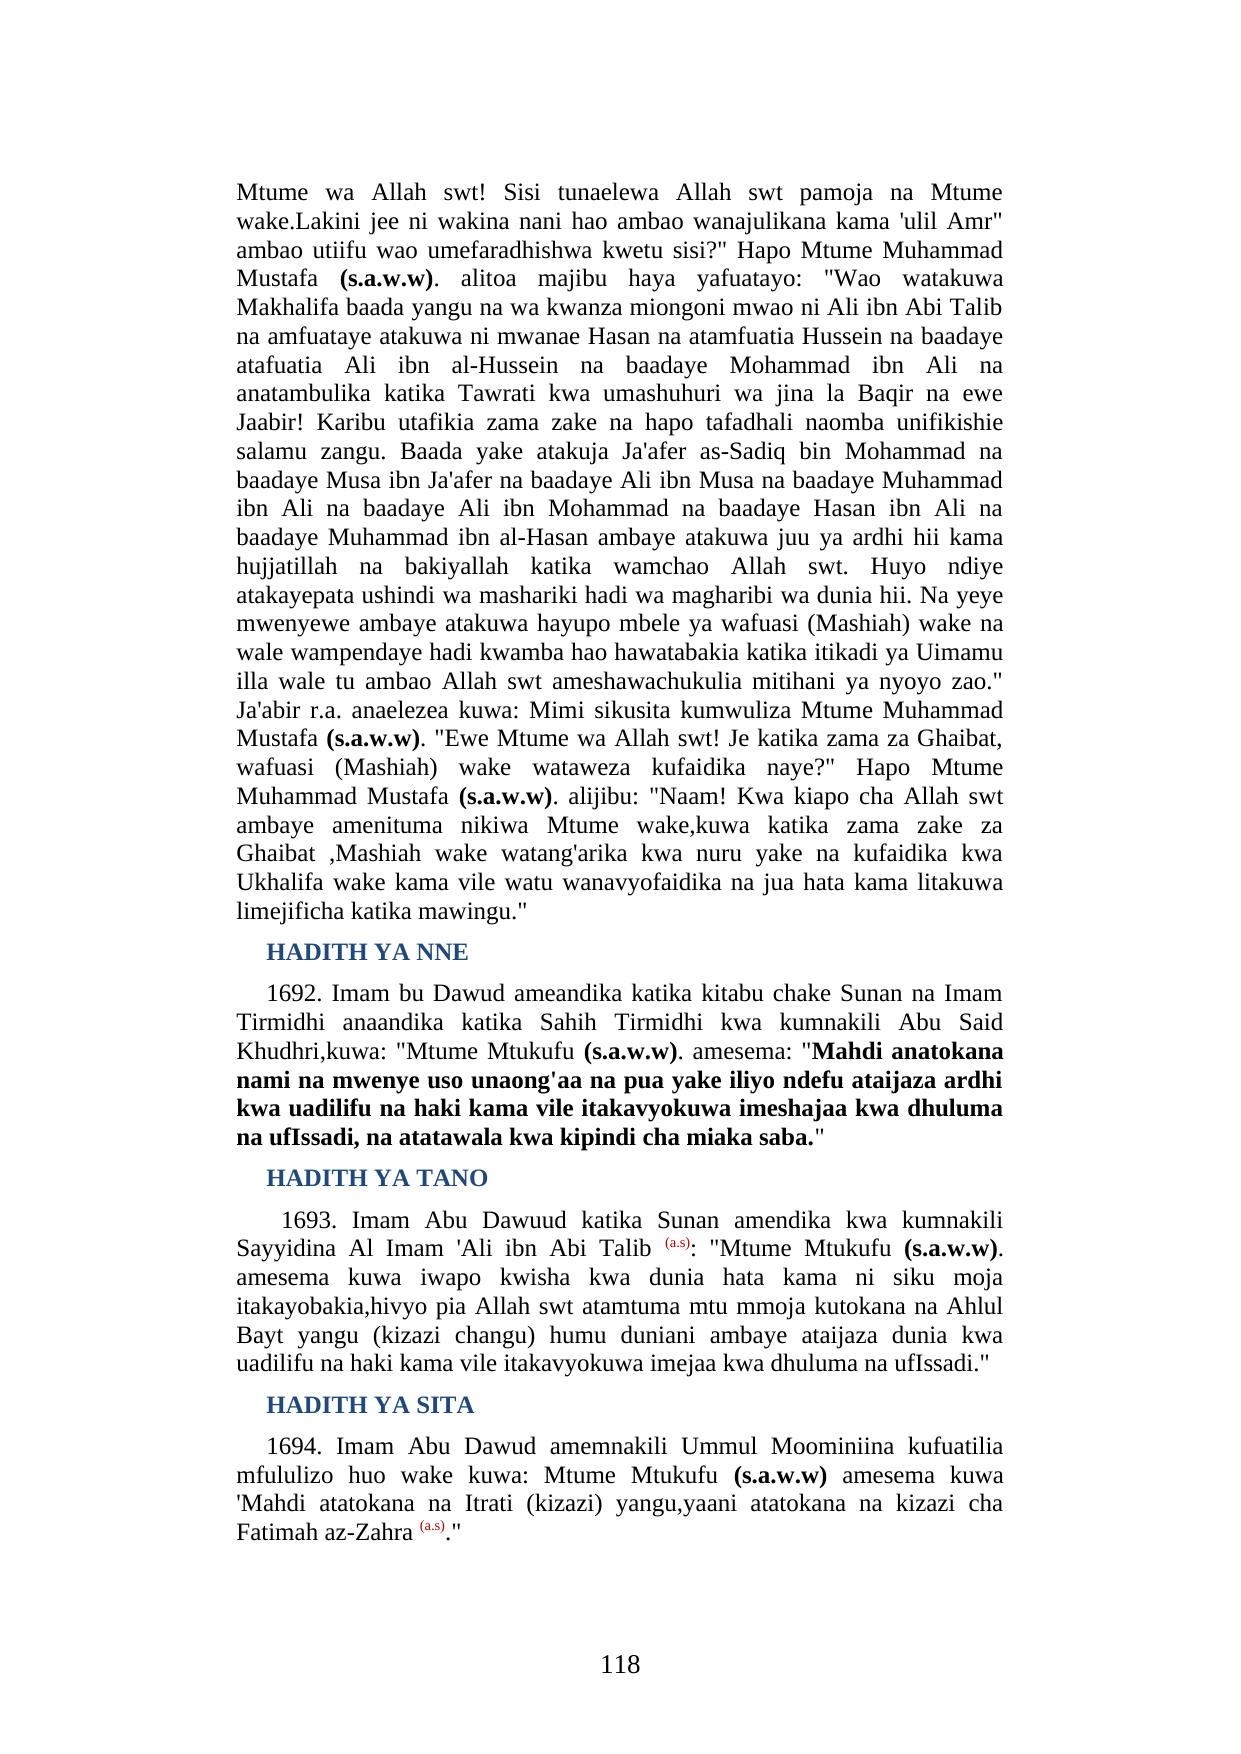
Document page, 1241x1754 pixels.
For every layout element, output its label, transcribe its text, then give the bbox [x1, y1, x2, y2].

subtitle HADITH YA TANO [236, 1163, 1004, 1192]
text 1694. Imam Abu Dawud amemnakili Ummul Moominiina kufuatilia mfululizo huo wake kuwa: Mtume Mtukufu (s.a.w.w) amesema kuwa 'Mahdi atatokana na Itrati (kizazi) yangu,yaani atatokana na kizazi cha Fatimah az-Zahra (a.s)." [236, 1431, 1004, 1546]
subtitle HADITH YA NNE [236, 937, 1004, 966]
text 1692. Imam bu Dawud ameandika katika kitabu chake Sunan na Imam Tirmidhi anaandika katika Sahih Tirmidhi kwa kumnakili Abu Said Khudhri,kuwa: "Mtume Mtukufu (s.a.w.w). amesema: "Mahdi anatokana nami na mwenye uso unaong'aa na pua yake iliyo ndefu ataijaza ardhi kwa uadilifu na haki kama vile itakavyokuwa imeshajaa kwa dhuluma na ufIssadi, na atatawala kwa kipindi cha miaka saba." [236, 978, 1004, 1151]
subtitle HADITH YA SITA [236, 1390, 1004, 1418]
text 1693. Imam Abu Dawuud katika Sunan amendika kwa kumnakili Sayyidina Al Imam 'Ali ibn Abi Talib (a.s): "Mtume Mtukufu (s.a.w.w). amesema kuwa iwapo kwisha kwa dunia hata kama ni siku moja itakayobakia,hivyo pia Allah swt atamtuma mtu mmoja kutokana na Ahlul Bayt yangu (kizazi changu) humu duniani ambaye ataijaza dunia kwa uadilifu na haki kama vile itakavyokuwa imejaa kwa dhuluma na ufIssadi." [236, 1205, 1004, 1377]
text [236, 177, 1004, 925]
